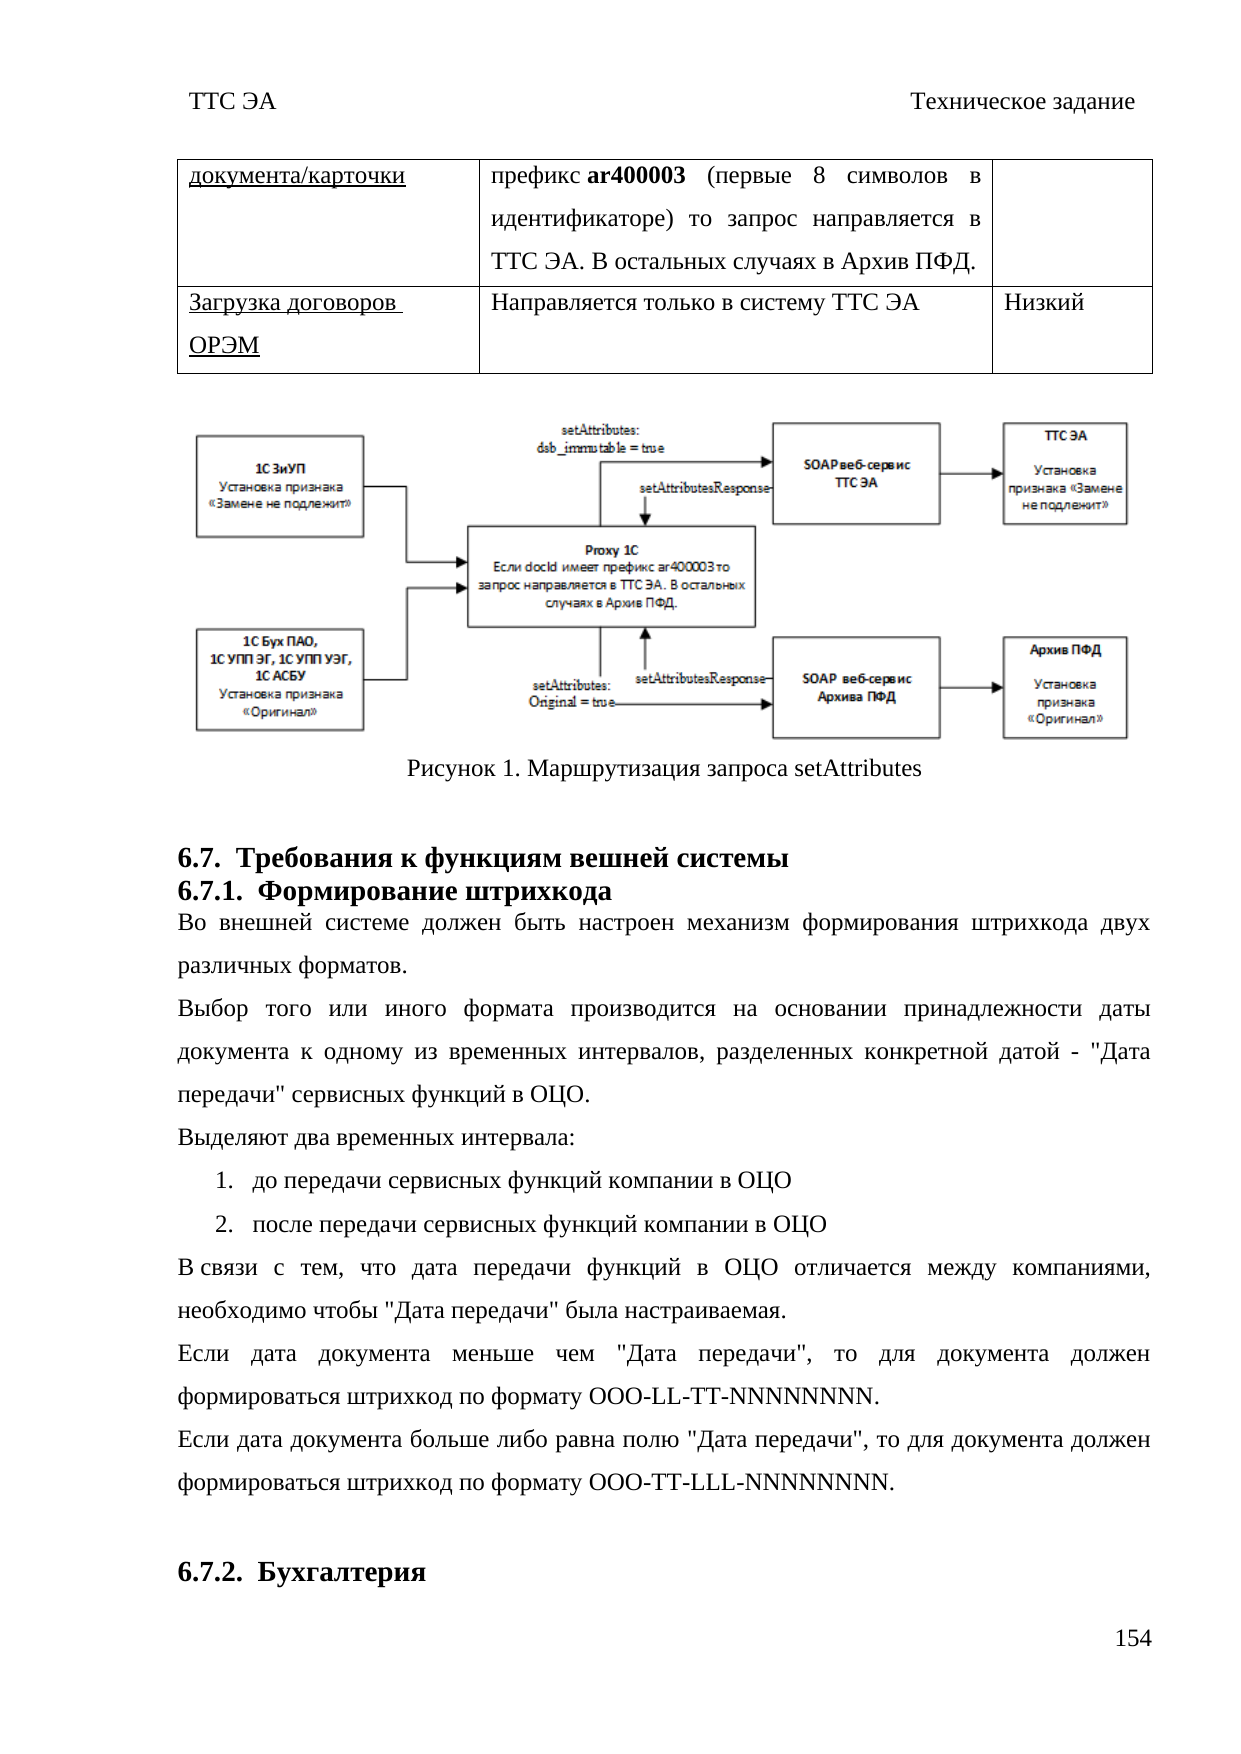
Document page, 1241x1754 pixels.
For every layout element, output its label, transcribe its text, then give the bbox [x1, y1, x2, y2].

subtitle 6.7. Требования к функциям вешней системы [177, 840, 1152, 873]
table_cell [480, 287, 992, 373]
text Во внешней системе должен быть настроен механизм формирования штрихкода двух различных форматов. [177, 907, 1152, 979]
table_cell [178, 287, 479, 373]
list после передачи сервисных функций компании в ОЦО [215, 1209, 1152, 1237]
text Если дата документа больше либо равна полю "Дата передачи", то для документа должен формироваться штрихкод по формату OOO-TT-LLL-NNNNNNNN. [177, 1424, 1152, 1496]
picture [192, 417, 1137, 740]
list до передачи сервисных функций компании в ОЦО [215, 1166, 1152, 1194]
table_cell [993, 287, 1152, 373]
subtitle 6.7.1. Формирование штрихкода [177, 873, 1152, 907]
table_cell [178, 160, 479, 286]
text Выделяют два временных интервала: [177, 1122, 1152, 1151]
text Выбор того или иного формата производится на основании принадлежности даты документа к одному из временных интервалов, разделенных конкретной датой - "Дата передачи" сервисных функций в ОЦО. [177, 993, 1152, 1108]
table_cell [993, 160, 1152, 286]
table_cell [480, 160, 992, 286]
text В связи с тем, что дата передачи функций в ОЦО отличается между компаниями, необходимо чтобы "Дата передачи" была настраиваемая. [177, 1252, 1152, 1324]
subtitle 6.7.2. Бухгалтерия [177, 1554, 1152, 1587]
text Если дата документа меньше чем "Дата передачи", то для документа должен формироваться штрихкод по формату OOO-LL-TT-NNNNNNNN. [177, 1338, 1152, 1410]
